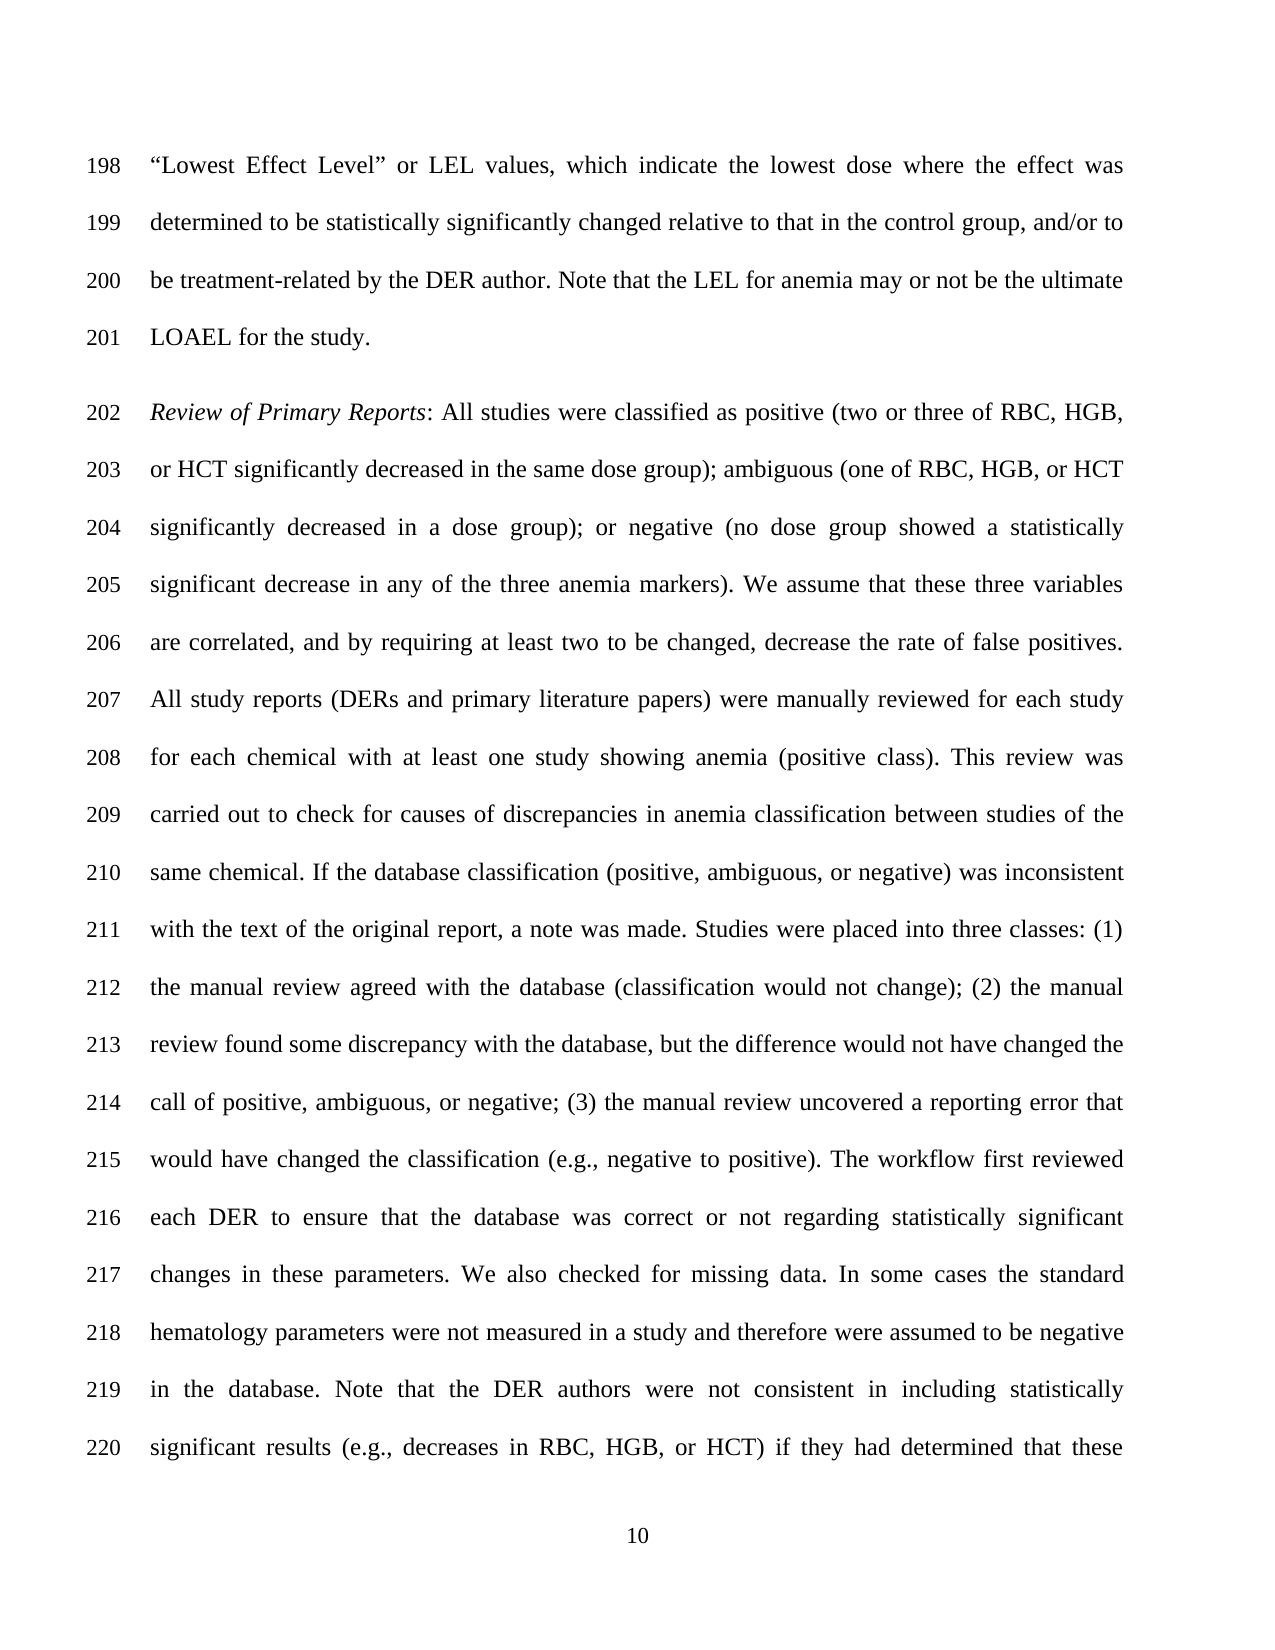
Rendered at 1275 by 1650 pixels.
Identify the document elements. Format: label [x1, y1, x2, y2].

text [150, 150, 1125, 351]
text [150, 397, 1125, 1460]
